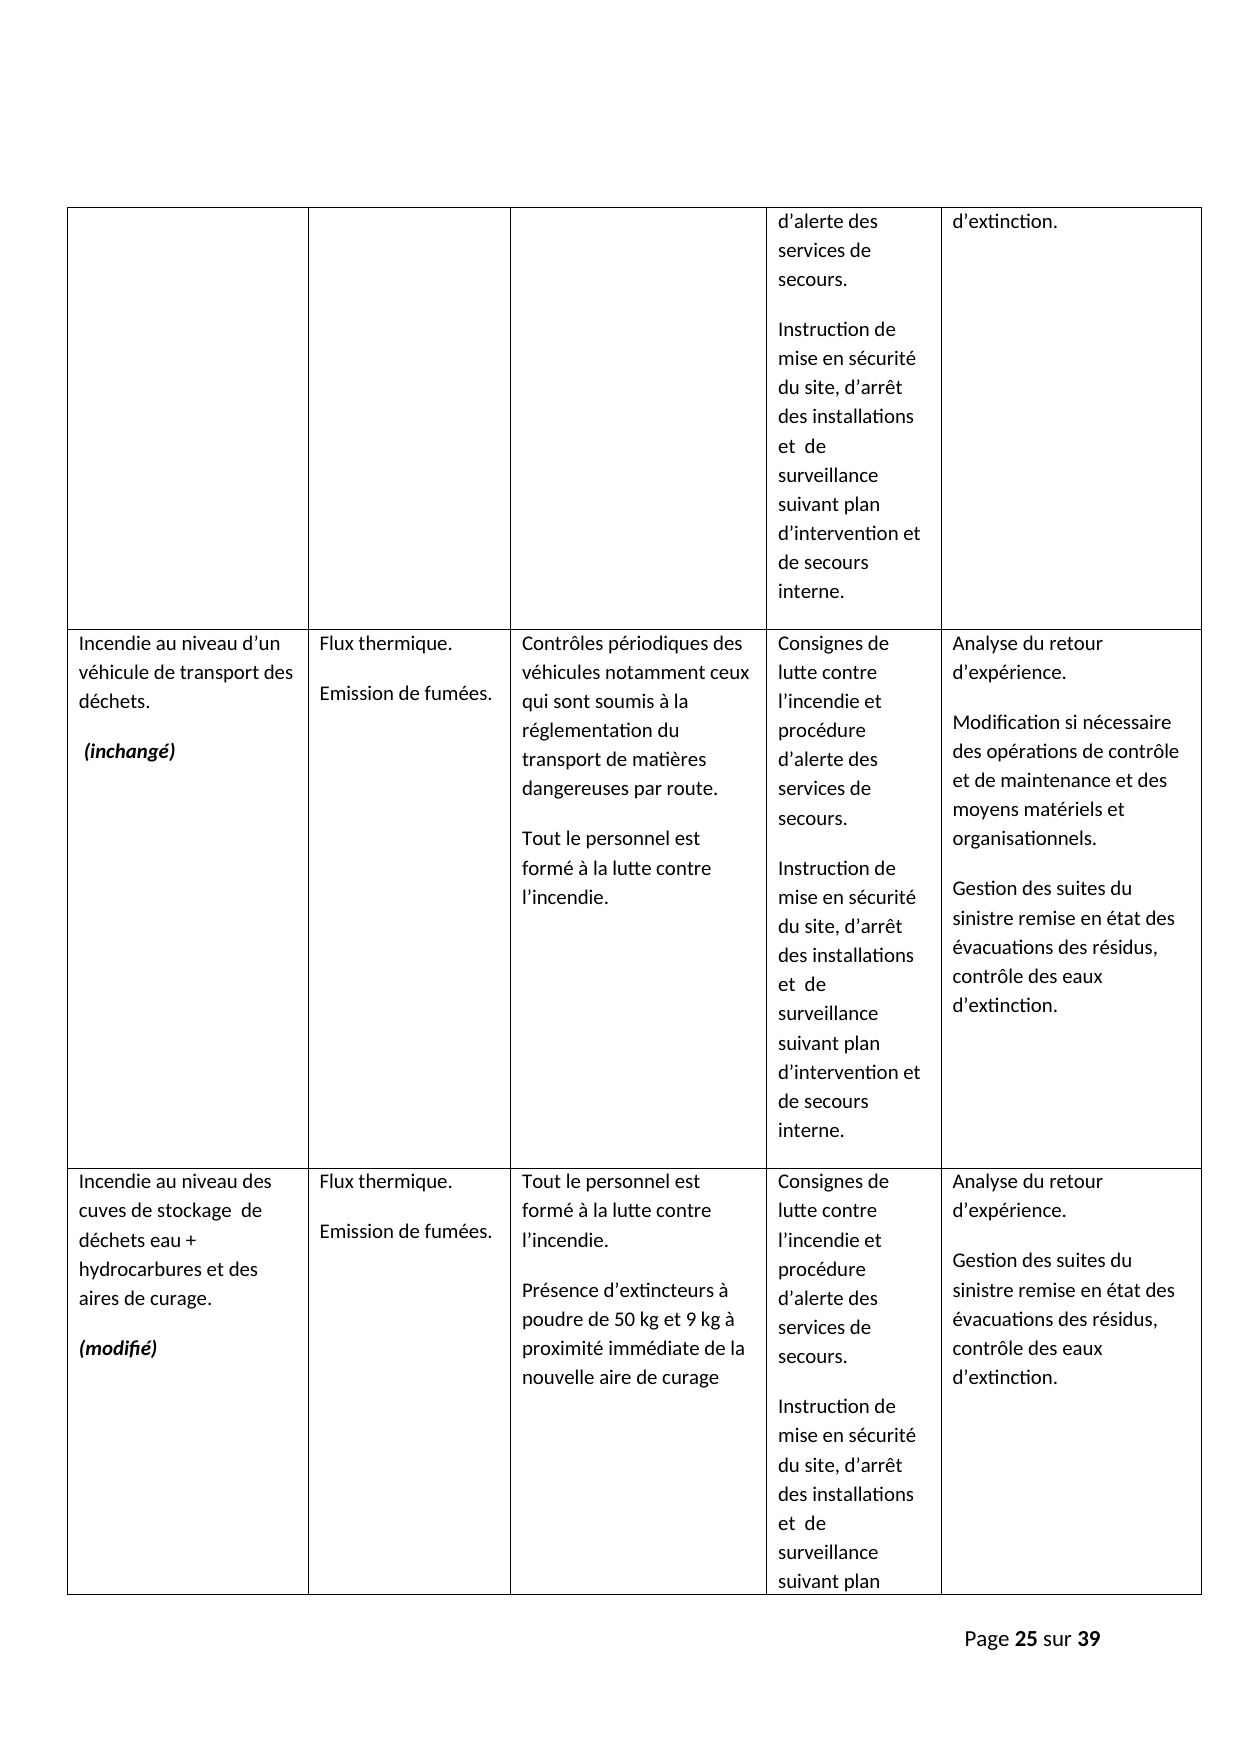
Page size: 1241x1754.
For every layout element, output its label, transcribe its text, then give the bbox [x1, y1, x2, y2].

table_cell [767, 208, 941, 629]
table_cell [68, 1169, 308, 1594]
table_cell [511, 1169, 766, 1594]
table_cell Flux thermique. Emission de fumées. [309, 630, 510, 1167]
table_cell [309, 1169, 510, 1594]
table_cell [942, 208, 1201, 629]
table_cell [511, 208, 766, 629]
table_cell Incendie au niveau d’un véhicule de transport des déchets. (inchangé) [68, 630, 308, 1167]
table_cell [68, 208, 308, 629]
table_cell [942, 1169, 1201, 1594]
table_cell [309, 208, 510, 629]
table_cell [767, 1169, 941, 1594]
table_cell Contrôles périodiques des véhicules notamment ceux qui sont soumis à la réglementation du transport de matières dangereuses par route. Tout le personnel est formé à la lutte contre l’incendie. [511, 630, 766, 1167]
